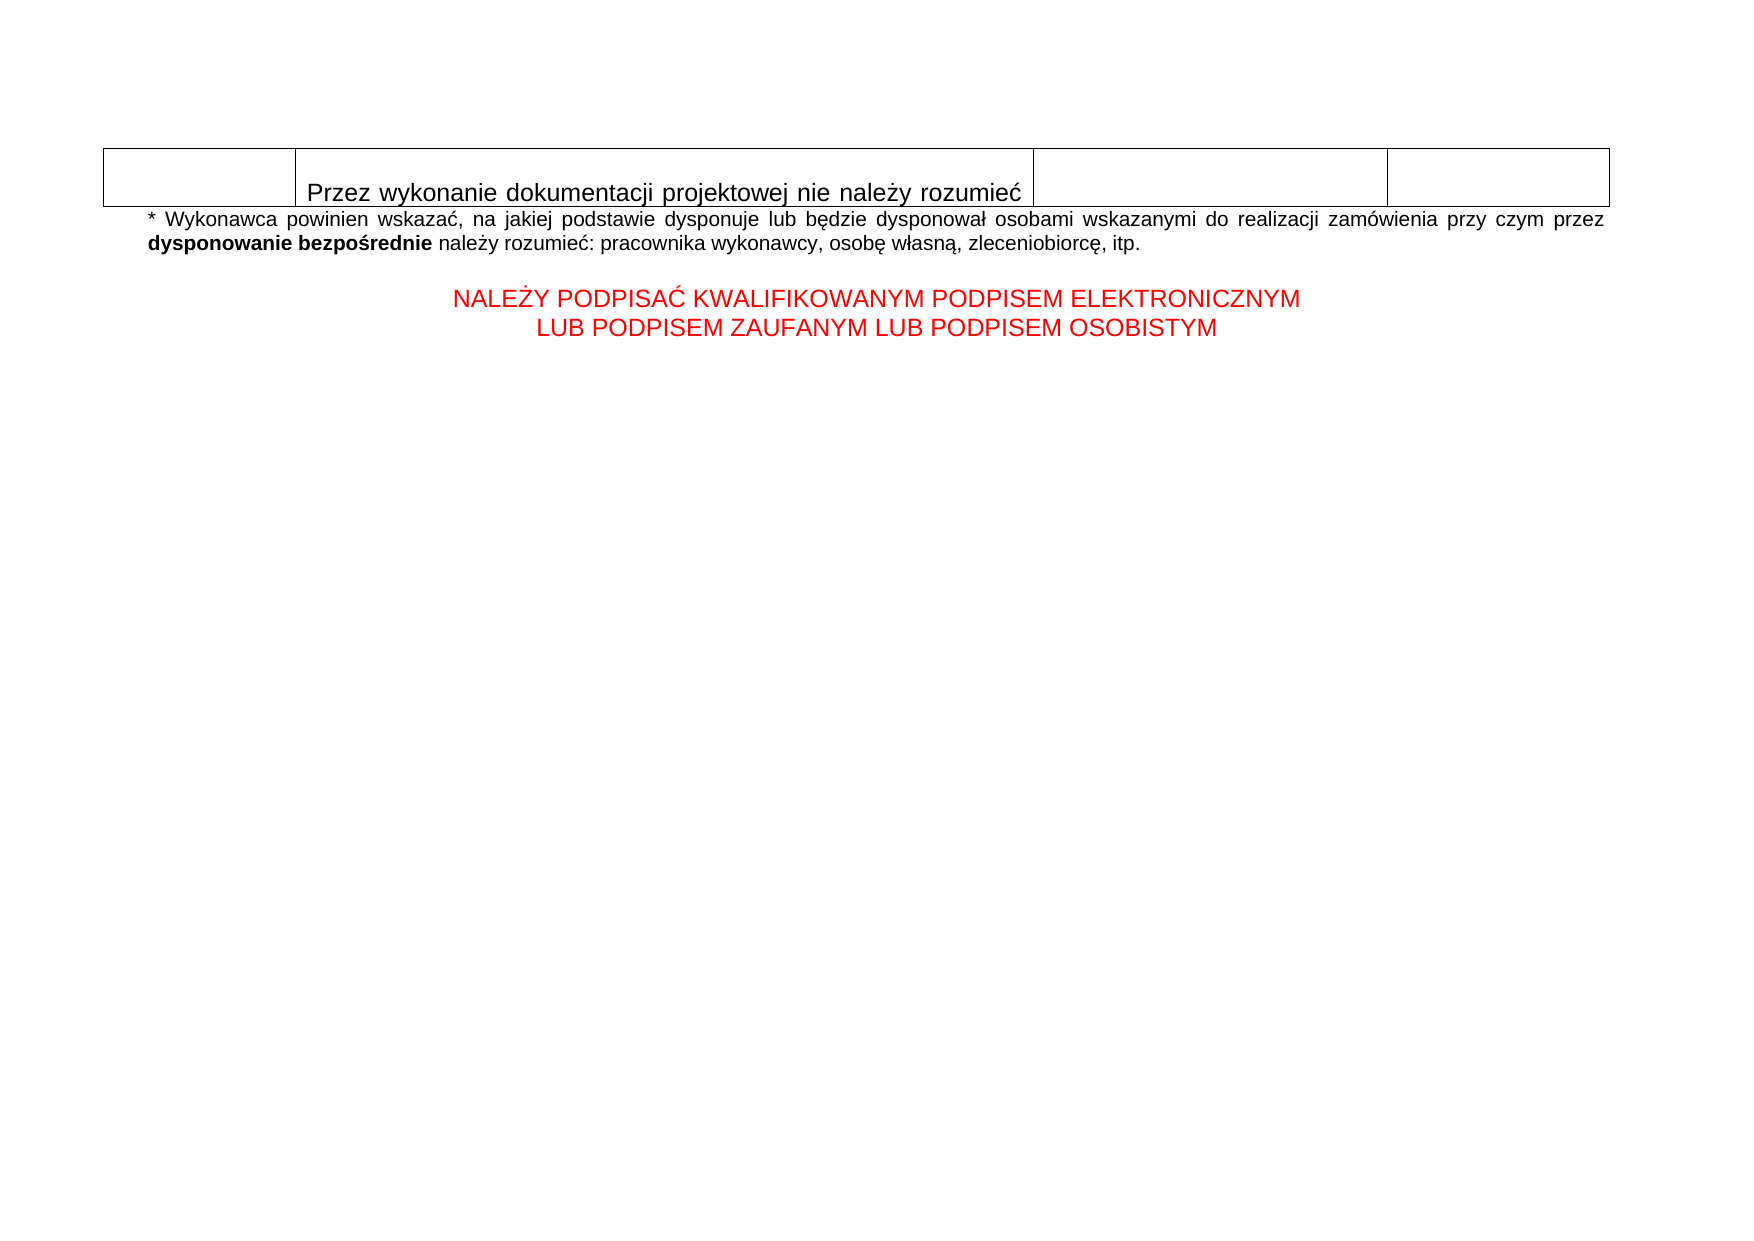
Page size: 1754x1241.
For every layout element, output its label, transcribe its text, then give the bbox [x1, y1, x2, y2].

text NALEŻY PODPISAĆ KWALIFIKOWANYM PODPISEM ELEKTRONICZNYM LUB PODPISEM ZAUFANYM LUB PODPISEM OSOBISTYM [148, 284, 1606, 341]
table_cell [1388, 149, 1609, 206]
text * Wykonawca powinien wskazać, na jakiej podstawie dysponuje lub będzie dysponował osobami wskazanymi do realizacji zamówienia przy czym przez dysponowanie bezpośrednie należy rozumieć: pracownika wykonawcy, osobę własną, zleceniobiorcę, itp. [148, 207, 1606, 255]
